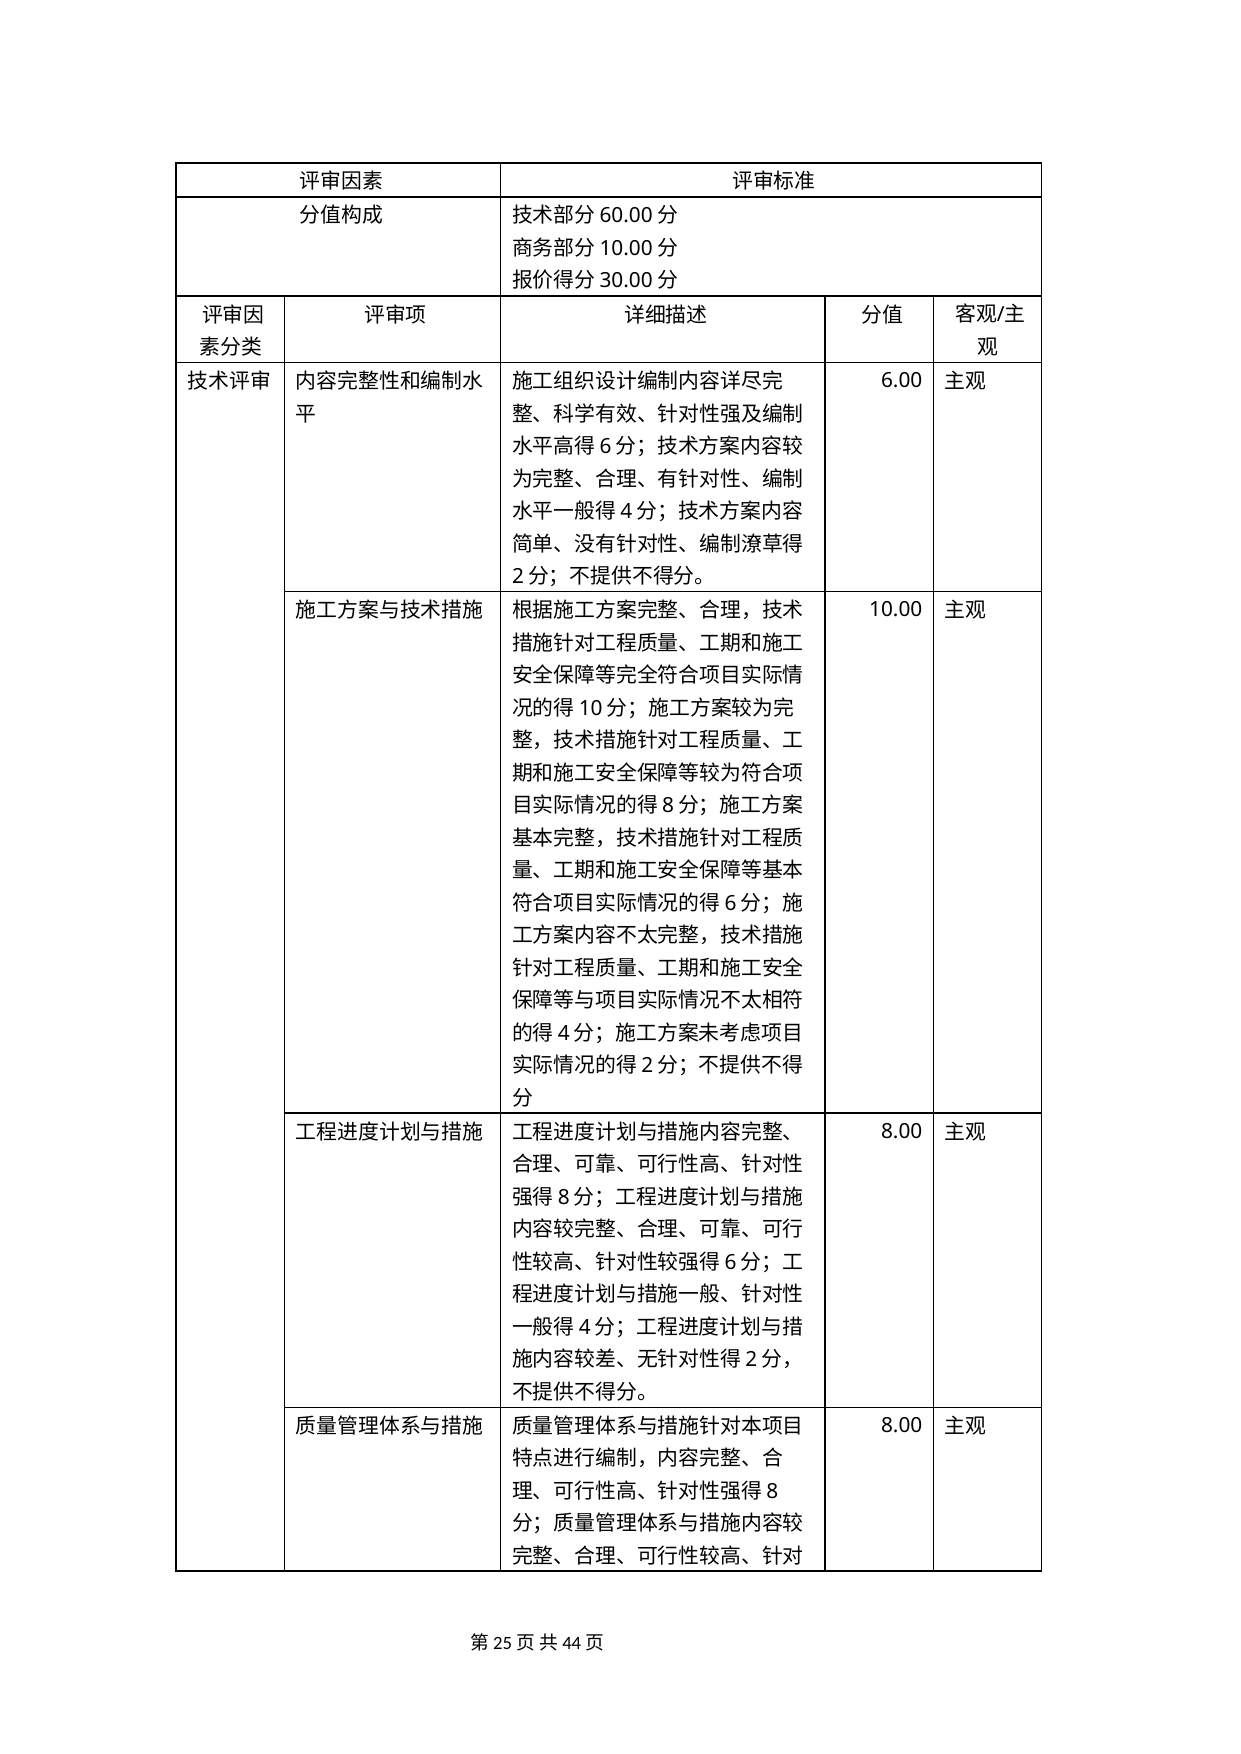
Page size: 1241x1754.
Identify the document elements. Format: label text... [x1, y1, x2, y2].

table_cell 8.00 [826, 1408, 933, 1570]
table_cell 评审因素分类 [177, 297, 284, 362]
table_cell 施工组织设计编制内容详尽完整、科学有效、针对性强及编制水平高得6分；技术方案内容较为完整、合理、有针对性、编制水平一般得4分；技术方案内容简单、没有针对性、编制潦草得2分；不提供不得分。 [501, 363, 824, 591]
table_cell 8.00 [826, 1114, 933, 1406]
table_cell 详细描述 [501, 297, 824, 362]
table_cell 主观 [934, 363, 1041, 591]
table_cell 内容完整性和编制水平 [285, 363, 500, 591]
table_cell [501, 1408, 824, 1570]
table_cell 主观 [934, 1408, 1041, 1570]
table_cell 主观 [934, 1114, 1041, 1406]
table_header 评审因素 [177, 164, 500, 196]
table_cell 分值 [826, 297, 933, 362]
table_cell 评审项 [285, 297, 500, 362]
table_cell 技术评审 [177, 363, 284, 1570]
table_cell 质量管理体系与措施 [285, 1408, 500, 1570]
table_cell 10.00 [826, 592, 933, 1112]
table_cell 工程进度计划与措施 [285, 1114, 500, 1406]
table_cell 分值构成 [177, 198, 500, 295]
table_cell 6.00 [826, 363, 933, 591]
table_cell 根据施工方案完整、合理，技术措施针对工程质量、工期和施工安全保障等完全符合项目实际情况的得10分；施工方案较为完整，技术措施针对工程质量、工期和施工安全保障等较为符合项目实际情况的得8分；施工方案基本完整，技术措施针对工程质量、工期和施工安全保障等基本符合项目实际情况的得6分；施工方案内容不太完整，技术措施针对工程质量、工期和施工安全保障等与项目实际情况不太相符的得4分；施工方案未考虑项目实际情况的得2分；不提供不得分 [501, 592, 824, 1112]
table_cell 施工方案与技术措施 [285, 592, 500, 1112]
table_header 评审标准 [501, 164, 1041, 196]
table_cell 工程进度计划与措施内容完整、合理、可靠、可行性高、针对性强得8分；工程进度计划与措施内容较完整、合理、可靠、可行性较高、针对性较强得6分；工程进度计划与措施一般、针对性一般得4分；工程进度计划与措施内容较差、无针对性得2分，不提供不得分。 [501, 1114, 824, 1406]
table_cell 技术部分60.00分 商务部分10.00分 报价得分30.00分 [501, 198, 1041, 295]
table_cell 主观 [934, 592, 1041, 1112]
table_cell 客观/主观 [934, 297, 1041, 362]
